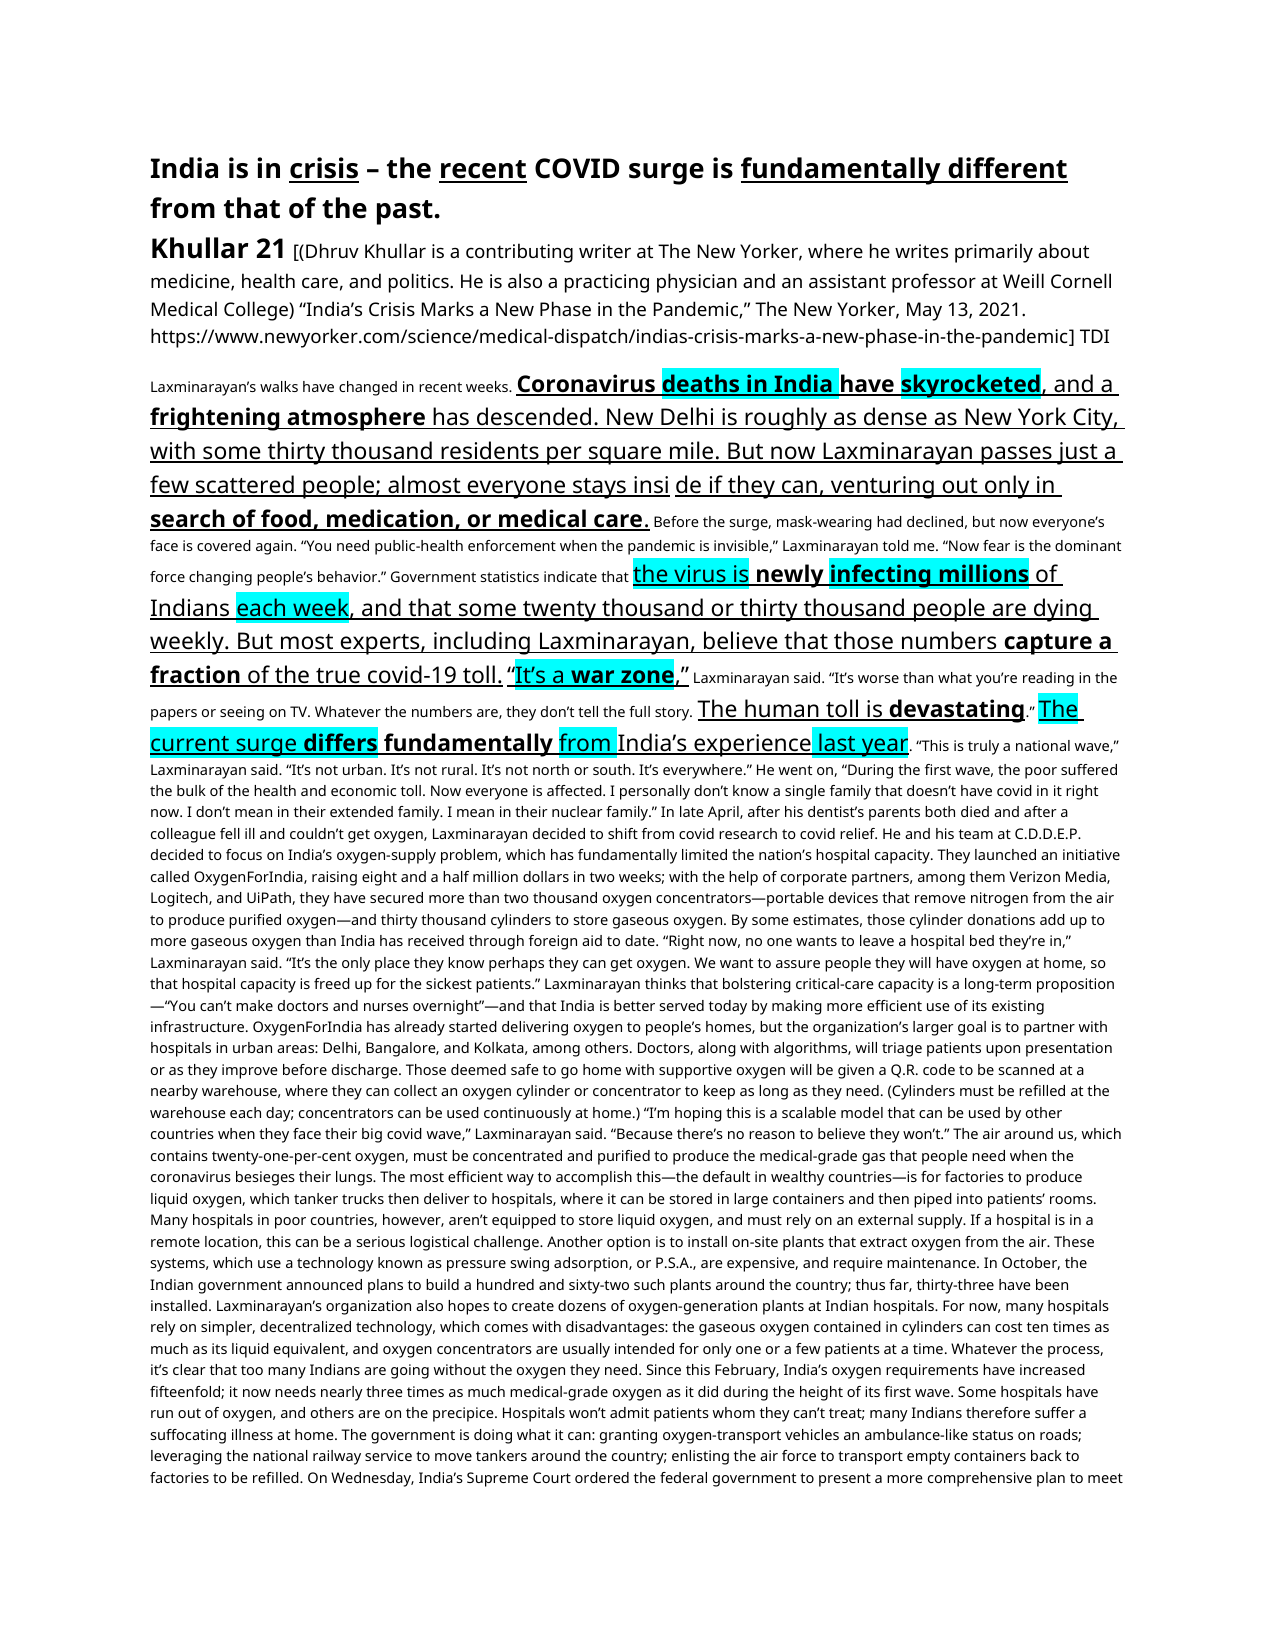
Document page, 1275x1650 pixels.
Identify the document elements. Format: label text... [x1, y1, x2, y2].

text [150, 429, 1125, 1487]
text Khullar 21 [(Dhruv Khullar is a contributing writer at The New Yorker, where he writes primarily about medicine, health care, and politics. He is also a practicing physician and an assistant professor at Weill Cornell Medical College) “India’s Crisis Marks a New Phase in the Pandemic,” The New Yorker, May 13, 2021. https://www.newyorker.com/science/medical-dispatch/indias-crisis-marks-a-new-phase-in-the-pandemic] TDI [150, 229, 1125, 349]
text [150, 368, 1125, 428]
subtitle India is in crisis – the recent COVID surge is fundamentally different from that of the past. [150, 150, 1125, 227]
